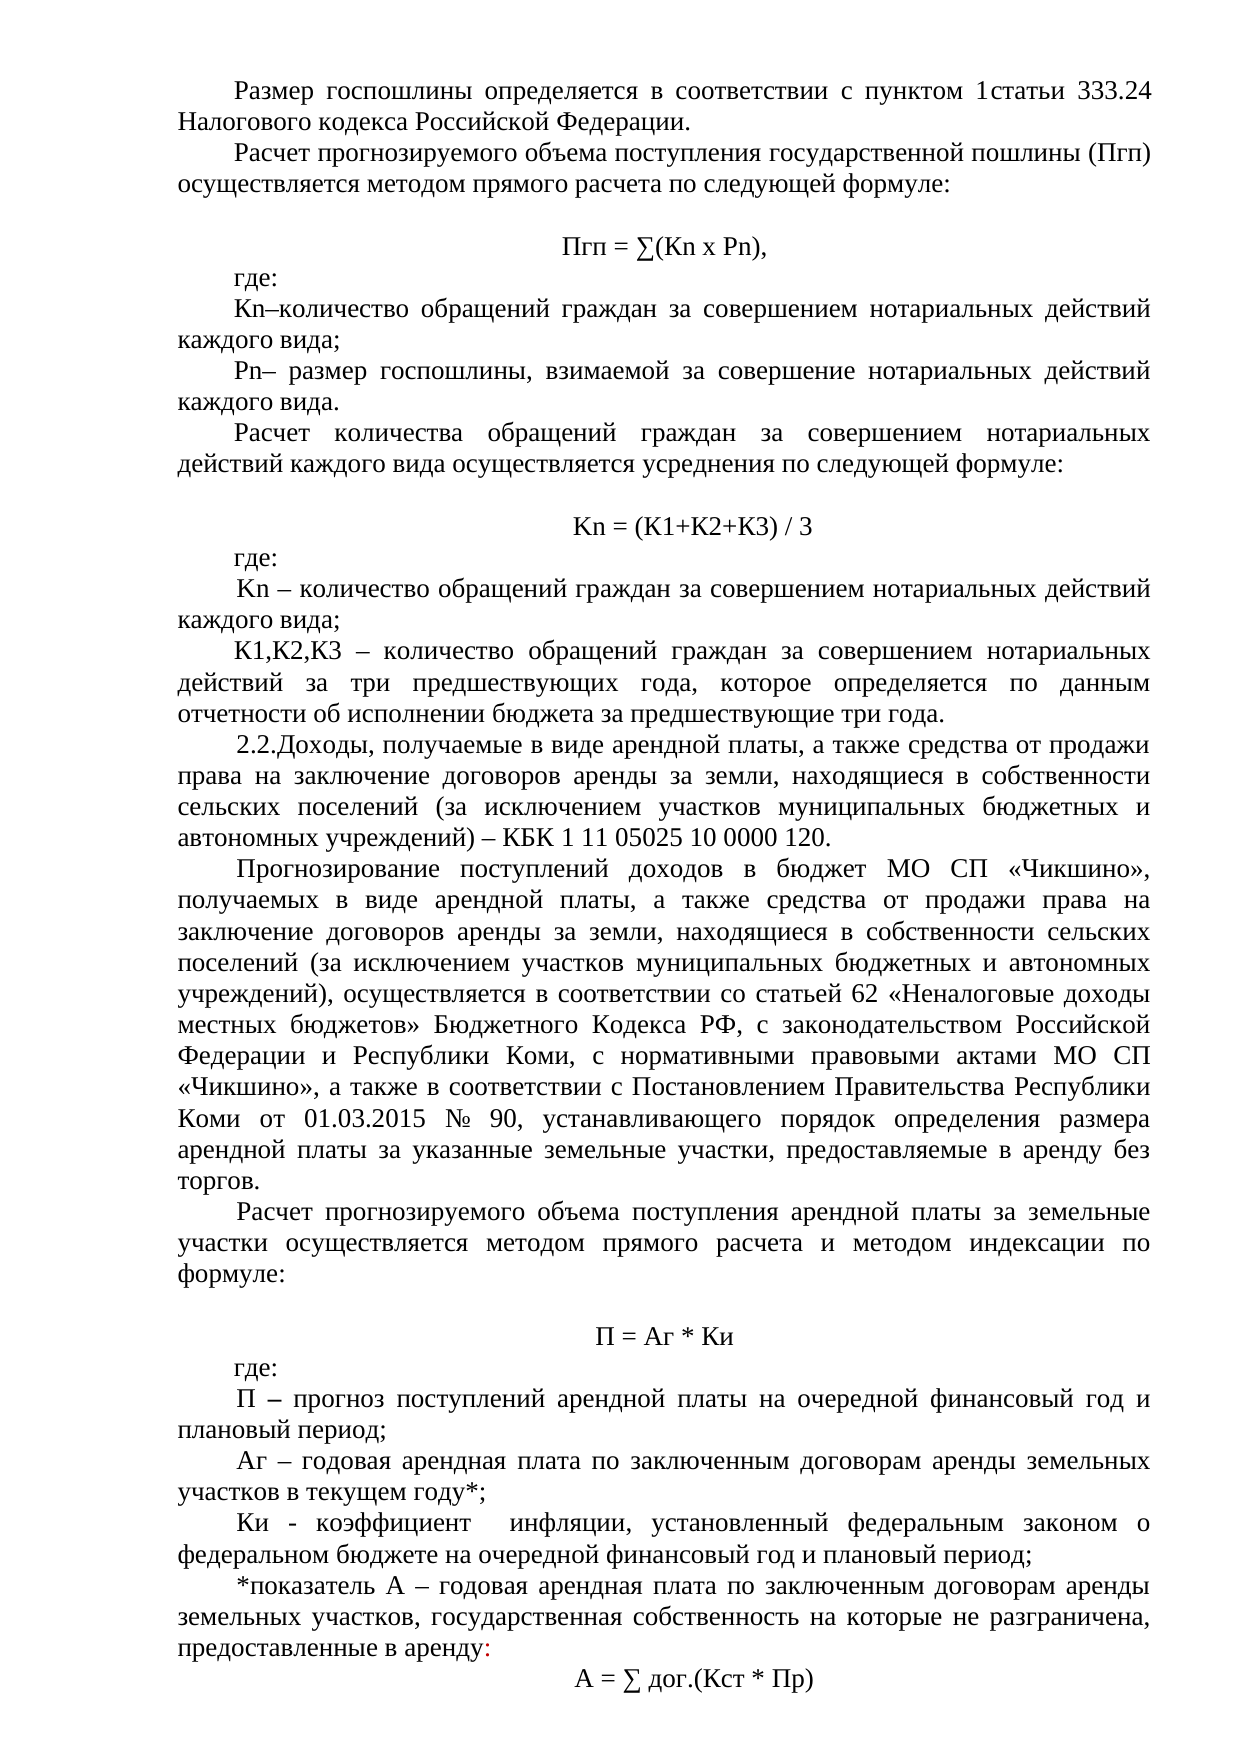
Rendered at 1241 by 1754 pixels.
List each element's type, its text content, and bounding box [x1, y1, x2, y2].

text где: [177, 1351, 1152, 1382]
text Расчет количества обращений граждан за совершением нотариальных действий каждого вида осуществляется усреднения по следующей формуле: [177, 416, 1152, 479]
text А = ∑ дог.(Кст * Пр) [177, 1662, 1152, 1693]
text Kn = (К1+К2+К3) / 3 [177, 510, 1152, 541]
text Аг – годовая арендная плата по заключенным договорам аренды земельных участков в текущем году*; [177, 1444, 1152, 1507]
text П = Аг * Ки [177, 1320, 1152, 1351]
text Расчет прогнозируемого объема поступления государственной пошлины (Пгп) осуществляется методом прямого расчета по следующей формуле: [177, 136, 1152, 198]
text где: [177, 541, 1152, 572]
text Размер госпошлины определяется в соответствии с пунктом 1статьи 333.24 Налогового кодекса Российской Федерации. [177, 74, 1152, 136]
text *показатель А – годовая арендная плата по заключенным договорам аренды земельных участков, государственная собственность на которые не разграничена, предоставленные в аренду: [177, 1569, 1152, 1662]
text Ки - коэффициент инфляции, установленный федеральным законом о федеральном бюджете на очередной финансовый год и плановый период; [177, 1507, 1152, 1569]
text 2.2.Доходы, получаемые в виде арендной платы, а также средства от продажи права на заключение договоров аренды за земли, находящиеся в собственности сельских поселений (за исключением участков муниципальных бюджетных и автономных учреждений) – КБК 1 11 05025 10 0000 120. [177, 728, 1152, 852]
text Расчет прогнозируемого объема поступления арендной платы за земельные участки осуществляется методом прямого расчета и методом индексации по формуле: [177, 1195, 1152, 1288]
text Прогнозирование поступлений доходов в бюджет МО СП «Чикшино», получаемых в виде арендной платы, а также средства от продажи права на заключение договоров аренды за земли, находящиеся в собственности сельских поселений (за исключением участков муниципальных бюджетных и автономных учреждений), осуществляется в соответствии со статьей 62 «Неналоговые доходы местных бюджетов» Бюджетного Кодекса РФ, с законодательством Российской Федерации и Республики Коми, с нормативными правовыми актами МО СП «Чикшино», а также в соответствии с Постановлением Правительства Республики Коми от 01.03.2015 № 90, устанавливающего порядок определения размера арендной платы за указанные земельные участки, предоставляемые в аренду без торгов. [177, 852, 1152, 1195]
text Кn–количество обращений граждан за совершением нотариальных действий каждого вида; [177, 292, 1152, 354]
text Пгп = ∑(Кn х Рn), [177, 229, 1152, 261]
text Kn – количество обращений граждан за совершением нотариальных действий каждого вида; [177, 572, 1152, 634]
text П – прогноз поступлений арендной платы на очередной финансовый год и плановый период; [177, 1382, 1152, 1444]
text Рn– размер госпошлины, взимаемой за совершение нотариальных действий каждого вида. [177, 354, 1152, 416]
text К1,К2,К3 – количество обращений граждан за совершением нотариальных действий за три предшествующих года, которое определяется по данным отчетности об исполнении бюджета за предшествующие три года. [177, 634, 1152, 728]
text где: [177, 261, 1152, 292]
